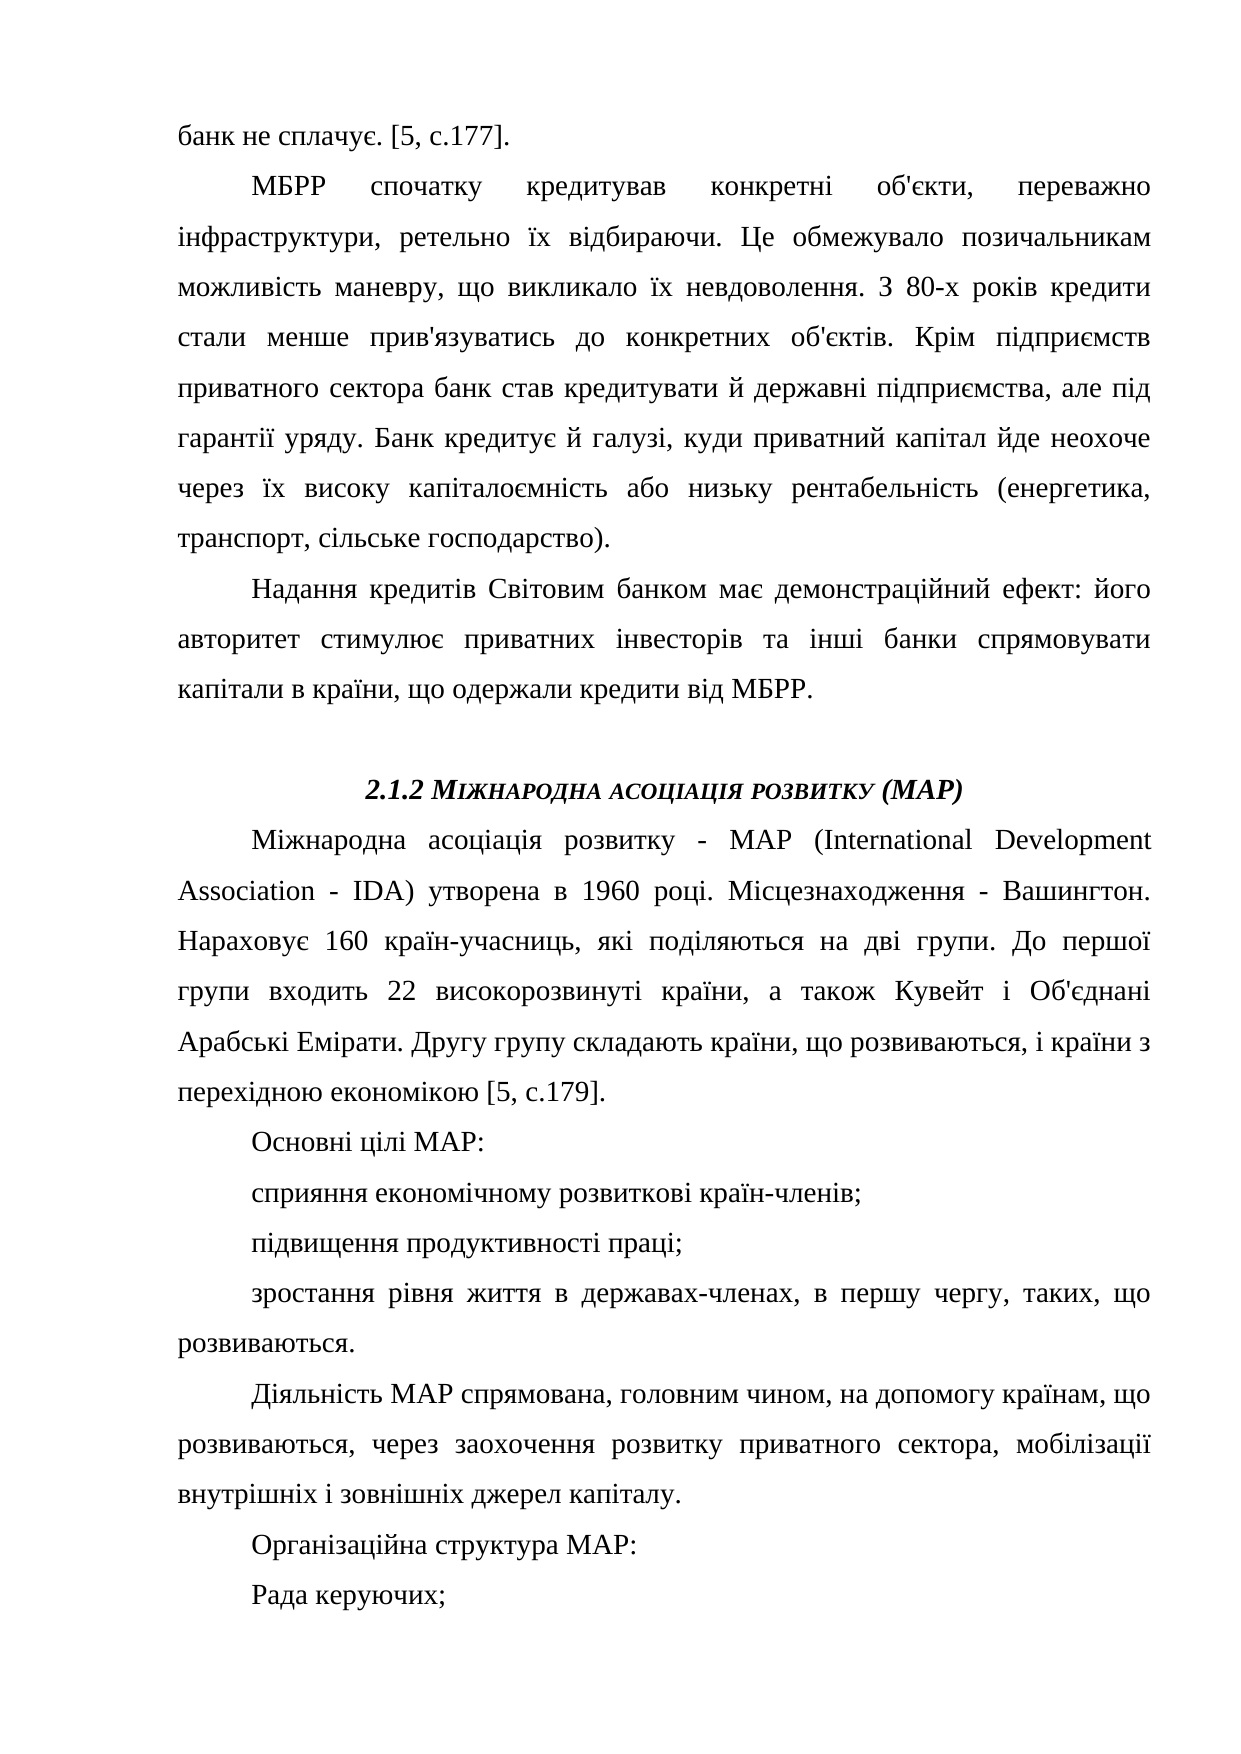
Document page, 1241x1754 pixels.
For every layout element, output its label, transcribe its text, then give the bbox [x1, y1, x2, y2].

text підвищення продуктивності праці; [177, 1225, 1152, 1258]
text Міжнародна асоціація розвитку - MAP (International Development Association - IDA) утворена в 1960 році. Місцезнаходження - Вашингтон. Нараховує 160 країн-учасниць, які поділяються на дві групи. До першої групи входить 22 високорозвинуті країни, а також Кувейт і Об'єднані Арабські Емірати. Другу групу складають країни, що розвиваються, і країни з перехідною економікою [5, с.179]. [177, 822, 1152, 1108]
text МБРР спочатку кредитував конкретні об'єкти, переважно інфраструктури, ретельно їх відбираючи. Це обмежувало позичальникам можливість маневру, що викликало їх невдоволення. З 80-х років кредити стали менше прив'язуватись до конкретних об'єктів. Крім підприємств приватного сектора банк став кредитувати й державні підприємства, але під гарантії уряду. Банк кредитує й галузі, куди приватний капітал йде неохоче через їх високу капіталоємність або низьку рентабельність (енергетика, транспорт, сільське господарство). [177, 168, 1152, 554]
subtitle 2.1.2 Міжнародна асоціація розвитку (МАР) [177, 772, 1152, 806]
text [177, 118, 1152, 152]
text Організаційна структура МАР: [177, 1527, 1152, 1560]
text Основні цілі МАР: [177, 1124, 1152, 1158]
text зростання рівня життя в державах-членах, в першу чергу, таких, що розвиваються. [177, 1275, 1152, 1359]
text Діяльність МАР спрямована, головним чином, на допомогу країнам, що розвиваються, через заохочення розвитку приватного сектора, мобілізації внутрішніх і зовнішніх джерел капіталу. [177, 1376, 1152, 1510]
text Рада керуючих; [177, 1577, 1152, 1611]
text сприяння економічному розвиткові країн-членів; [177, 1175, 1152, 1208]
text Надання кредитів Світовим банком має демонстраційний ефект: його авторитет стимулює приватних інвесторів та інші банки спрямовувати капітали в країни, що одержали кредити від МБРР. [177, 571, 1152, 705]
